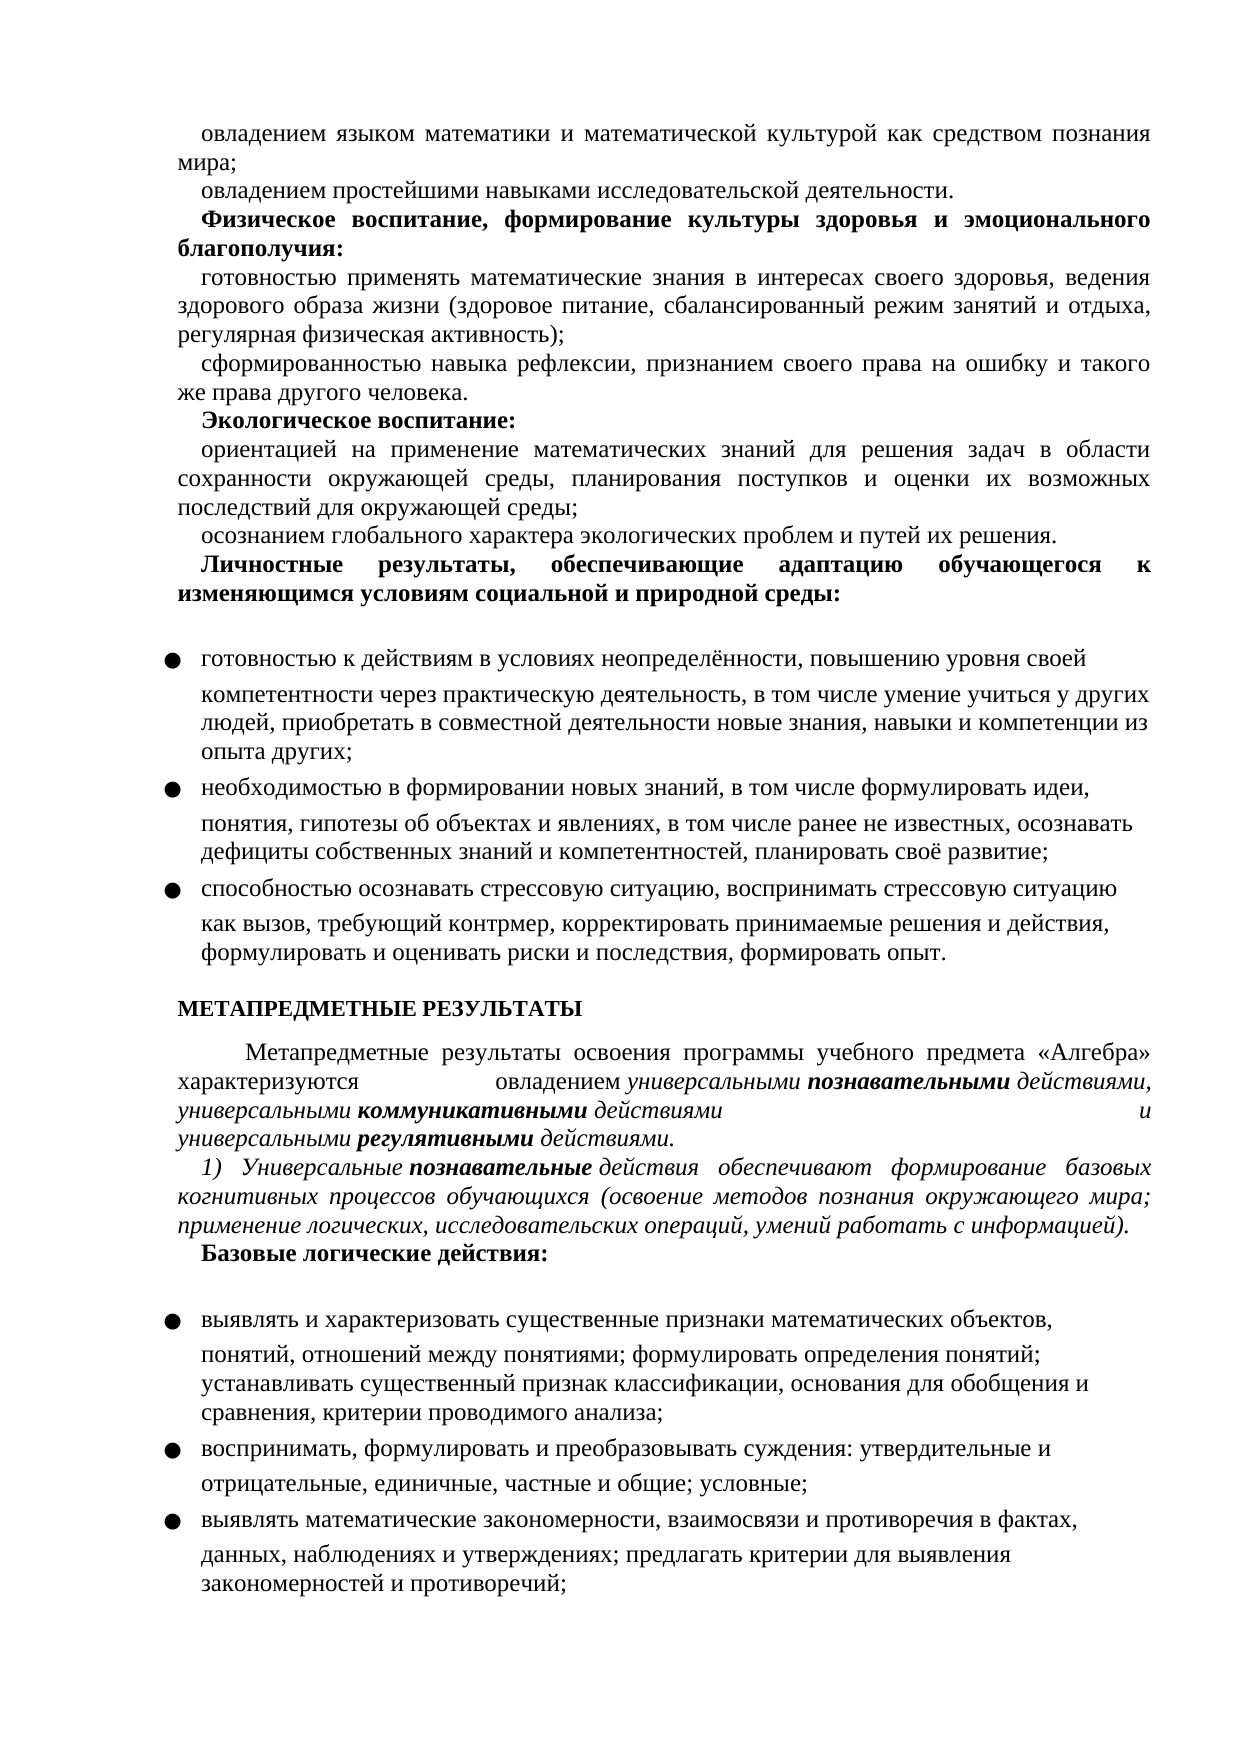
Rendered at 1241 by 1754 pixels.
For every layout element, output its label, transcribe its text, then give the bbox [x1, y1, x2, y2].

text Экологическое воспитание: [177, 406, 1152, 434]
list выявлять и характеризовать существенные признаки математических объектов, понятий, отношений между понятиями; формулировать определения понятий; устанавливать существенный признак классификации, основания для обобщения и сравнения, критерии проводимого анализа; [163, 1296, 1152, 1425]
text Базовые логические действия: [177, 1238, 1152, 1267]
text сформированностью навыка рефлексии, признанием своего права на ошибку и такого же права другого человека. [177, 348, 1152, 406]
text Личностные результаты, обеспечивающие адаптацию обучающегося к изменяющимся условиям социальной и природной среды: [177, 549, 1152, 607]
text ориентацией на применение математических знаний для решения задач в области сохранности окружающей среды, планирования поступков и оценки их возможных последствий для окружающей среды; [177, 434, 1152, 521]
list необходимостью в формировании новых знаний, в том числе формулировать идеи, понятия, гипотезы об объектах и явлениях, в том числе ранее не известных, осознавать дефициты собственных знаний и компетентностей, планировать своё развитие; [163, 765, 1152, 865]
text МЕТАПРЕДМЕТНЫЕ РЕЗУЛЬТАТЫ [177, 994, 1152, 1021]
text Физическое воспитание, формирование культуры здоровья и эмоционального благополучия: [177, 204, 1152, 262]
text овладением простейшими навыками исследовательской деятельности. [177, 176, 1152, 204]
list способностью осознавать стрессовую ситуацию, воспринимать стрессовую ситуацию как вызов, требующий контрмер, корректировать принимаемые решения и действия, формулировать и оценивать риски и последствия, формировать опыт. [163, 865, 1152, 965]
list выявлять математические закономерности, взаимосвязи и противоречия в фактах, данных, наблюдениях и утверждениях; предлагать критерии для выявления закономерностей и противоречий; [163, 1497, 1152, 1597]
text 1) Универсальные познавательные действия обеспечивают формирование базовых когнитивных процессов обучающихся (освоение методов познания окружающего мира; применение логических, исследовательских операций, умений работать с информацией). [177, 1152, 1152, 1238]
text осознанием глобального характера экологических проблем и путей их решения. [177, 521, 1152, 549]
text готовностью применять математические знания в интересах своего здоровья, ведения здорового образа жизни (здоровое питание, сбалансированный режим занятий и отдыха, регулярная физическая активность); [177, 262, 1152, 348]
list воспринимать, формулировать и преобразовывать суждения: утвердительные и отрицательные, единичные, частные и общие; условные; [163, 1425, 1152, 1497]
list готовностью к действиям в условиях неопределённости, повышению уровня своей компетентности через практическую деятельность, в том числе умение учиться у других людей, приобретать в совместной деятельности новые знания, навыки и компетенции из опыта других; [163, 636, 1152, 765]
text овладением языком математики и математической культурой как средством познания мира; [177, 118, 1152, 176]
text Метапредметные результаты освоения программы учебного предмета «Алгебра» характеризуются овладением универсальными познавательными действиями, универсальными коммуникативными действиями и универсальными регулятивными действиями. [177, 1037, 1152, 1152]
